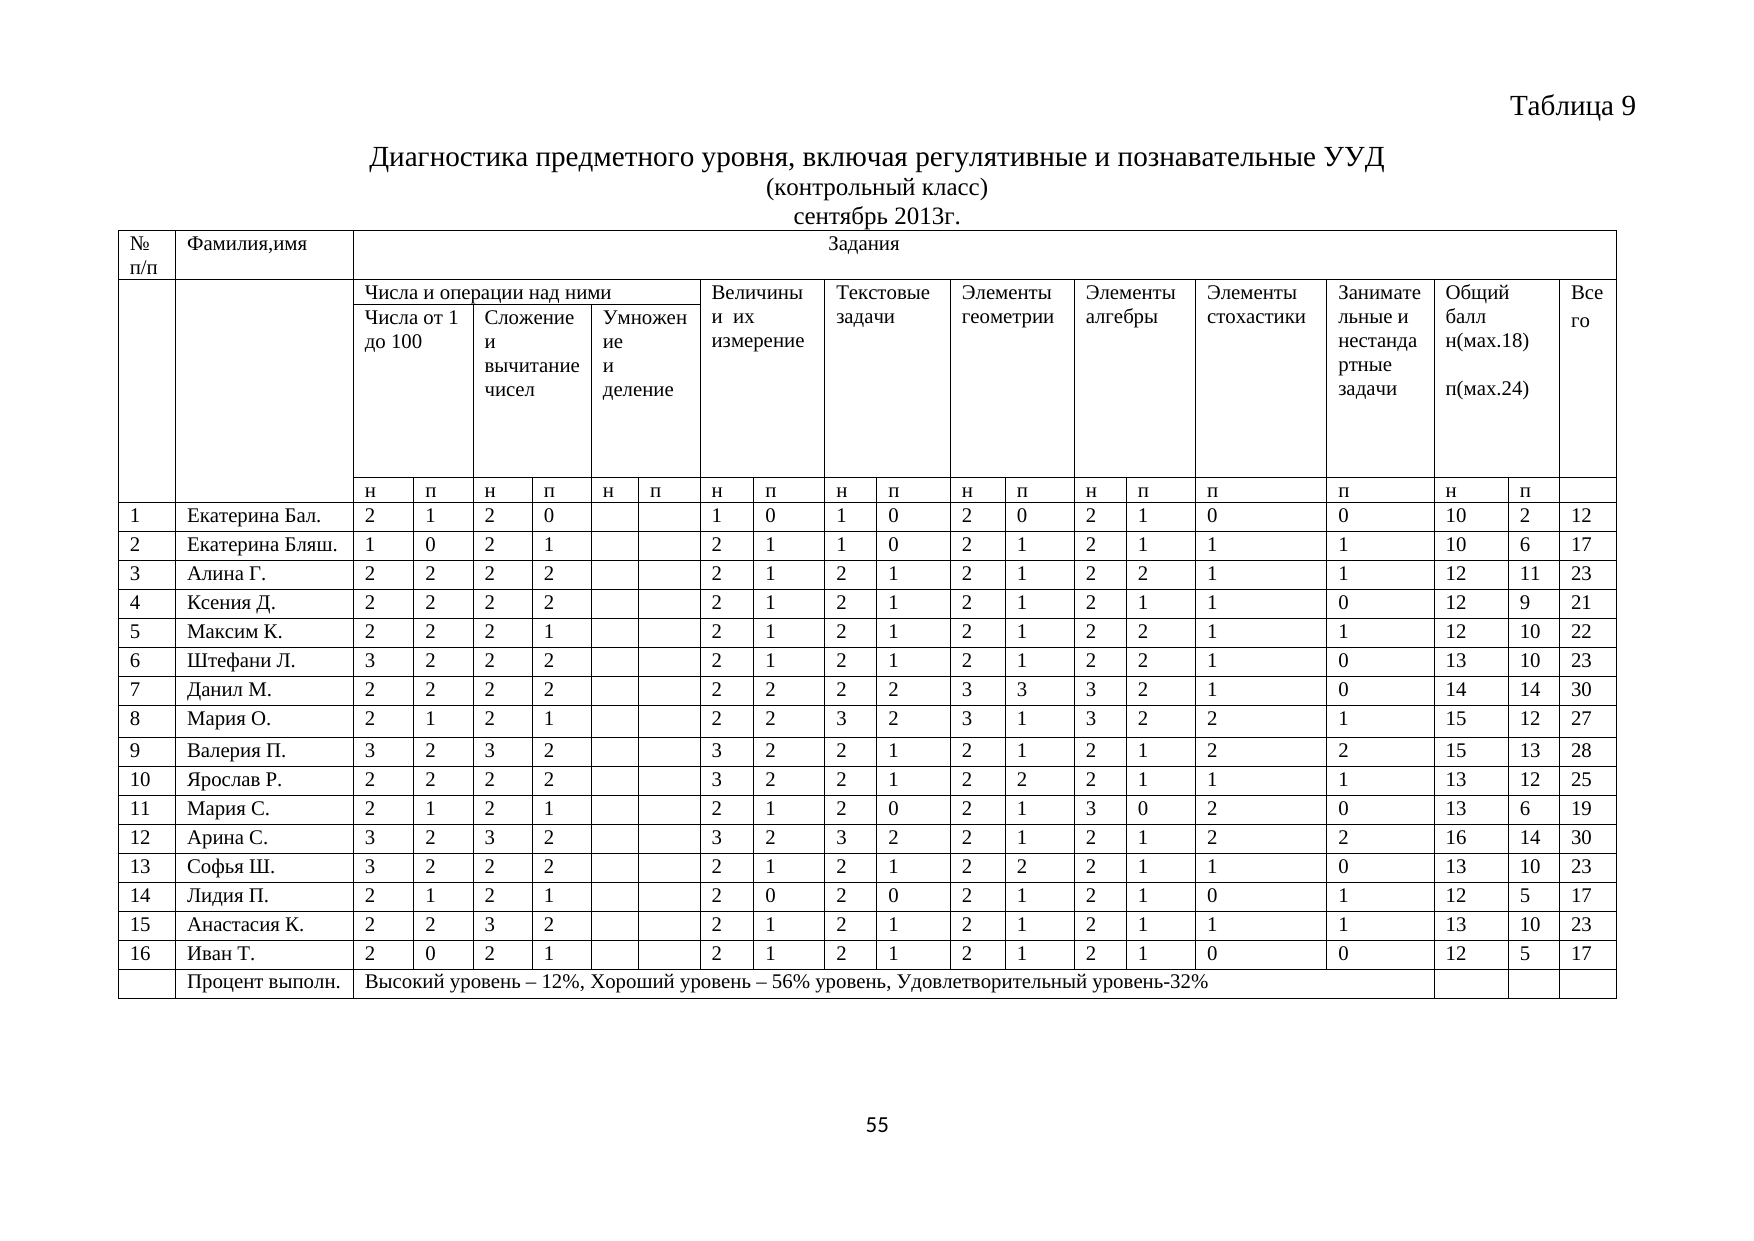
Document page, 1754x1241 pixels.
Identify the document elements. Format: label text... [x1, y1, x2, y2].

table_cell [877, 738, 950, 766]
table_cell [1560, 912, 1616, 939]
table_cell 2 [825, 677, 876, 705]
table_cell 30 [1560, 677, 1616, 705]
table_cell 10 [1435, 532, 1508, 560]
table_cell 2 [951, 503, 1005, 531]
table_cell [639, 677, 700, 705]
table_cell [639, 503, 700, 531]
table_cell 1 [414, 706, 473, 737]
table_cell 6 [1509, 532, 1559, 560]
table_cell 2 [951, 590, 1005, 618]
table_cell 2 [701, 677, 753, 705]
table_cell [1560, 478, 1616, 502]
table_cell 10 [1509, 648, 1559, 676]
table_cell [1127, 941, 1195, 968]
table_cell 2 [1127, 619, 1195, 647]
table_cell 1 [1196, 532, 1326, 560]
table_cell 14 [1509, 677, 1559, 705]
table_cell 1 [877, 590, 950, 618]
table_cell п [1196, 478, 1326, 502]
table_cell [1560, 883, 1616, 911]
table_cell 1 [533, 532, 591, 560]
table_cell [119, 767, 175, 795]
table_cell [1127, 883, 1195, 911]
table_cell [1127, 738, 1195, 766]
table_cell 17 [1560, 532, 1616, 560]
table_cell 1 [701, 503, 753, 531]
table_cell 2 [354, 503, 413, 531]
table_cell 0 [754, 503, 824, 531]
table_cell 1 [1196, 561, 1326, 589]
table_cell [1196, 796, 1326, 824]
table_cell п [877, 478, 950, 502]
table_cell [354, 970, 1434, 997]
table_cell Всего [1560, 280, 1616, 477]
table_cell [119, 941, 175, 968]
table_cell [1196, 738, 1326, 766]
table_cell [592, 532, 638, 560]
table_cell 3 [825, 706, 876, 737]
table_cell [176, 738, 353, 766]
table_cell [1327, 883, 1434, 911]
table_cell Алина Г. [176, 561, 353, 589]
table_cell [639, 561, 700, 589]
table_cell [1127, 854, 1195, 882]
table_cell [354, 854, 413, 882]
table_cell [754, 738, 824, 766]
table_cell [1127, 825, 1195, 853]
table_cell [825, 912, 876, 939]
table_cell 1 [1127, 590, 1195, 618]
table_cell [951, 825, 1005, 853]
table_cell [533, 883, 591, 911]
table_cell н [951, 478, 1005, 502]
table_cell 2 [354, 590, 413, 618]
table_cell 2 [474, 648, 532, 676]
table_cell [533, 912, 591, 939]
table_cell 2 [1127, 561, 1195, 589]
table_cell Элементы геометрии [951, 280, 1074, 477]
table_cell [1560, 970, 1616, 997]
table_cell 2 [825, 561, 876, 589]
table_cell 2 [825, 619, 876, 647]
table_cell 3 [354, 648, 413, 676]
table_cell Элементы стохастики [1196, 280, 1326, 477]
table_cell п [1006, 478, 1074, 502]
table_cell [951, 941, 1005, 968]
table_cell 1 [877, 619, 950, 647]
table_cell 9 [1509, 590, 1559, 618]
table_cell [592, 619, 638, 647]
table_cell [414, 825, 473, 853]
table_cell Элементы алгебры [1075, 280, 1195, 477]
table_cell 1 [1127, 503, 1195, 531]
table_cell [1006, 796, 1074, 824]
table_cell Мария О. [176, 706, 353, 737]
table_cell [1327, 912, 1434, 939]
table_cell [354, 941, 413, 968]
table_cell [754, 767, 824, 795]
table_cell 2 [1075, 619, 1126, 647]
table_cell 12 [1435, 590, 1508, 618]
table_cell 13 [1435, 648, 1508, 676]
table_cell 0 [1327, 648, 1434, 676]
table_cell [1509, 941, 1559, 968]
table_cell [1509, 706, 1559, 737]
table_cell 2 [701, 561, 753, 589]
table_cell 14 [1435, 677, 1508, 705]
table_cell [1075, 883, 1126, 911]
table_cell Екатерина Бал. [176, 503, 353, 531]
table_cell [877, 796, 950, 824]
table_cell 1 [1006, 532, 1074, 560]
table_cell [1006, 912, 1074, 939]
table_cell 3 [1006, 677, 1074, 705]
table_cell 2 [533, 677, 591, 705]
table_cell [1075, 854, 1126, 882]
table_cell [592, 648, 638, 676]
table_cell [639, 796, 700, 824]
table_cell 1 [1327, 619, 1434, 647]
table_cell 0 [533, 503, 591, 531]
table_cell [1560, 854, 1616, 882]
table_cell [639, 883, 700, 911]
table_cell 1 [877, 648, 950, 676]
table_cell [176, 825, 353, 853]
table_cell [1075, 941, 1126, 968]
table_cell 1 [533, 706, 591, 737]
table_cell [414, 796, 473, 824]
table_cell 2 [1075, 532, 1126, 560]
table_cell 1 [754, 648, 824, 676]
table_cell 2 [474, 619, 532, 647]
table_cell 2 [877, 677, 950, 705]
table_cell Екатерина Бляш. [176, 532, 353, 560]
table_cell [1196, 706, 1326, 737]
table_cell 2 [1127, 677, 1195, 705]
table_cell н [592, 478, 638, 502]
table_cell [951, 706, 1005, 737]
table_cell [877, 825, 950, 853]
table_cell 2 [414, 648, 473, 676]
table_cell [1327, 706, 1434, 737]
table_cell п [414, 478, 473, 502]
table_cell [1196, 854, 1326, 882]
table_cell 21 [1560, 590, 1616, 618]
table_cell 1 [1127, 532, 1195, 560]
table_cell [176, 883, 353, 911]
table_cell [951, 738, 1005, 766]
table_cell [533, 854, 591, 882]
table_cell 2 [414, 590, 473, 618]
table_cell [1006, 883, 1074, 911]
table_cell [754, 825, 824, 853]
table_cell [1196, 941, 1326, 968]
table_cell 2 [119, 532, 175, 560]
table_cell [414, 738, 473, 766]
table_cell 2 [474, 677, 532, 705]
table_cell 1 [1327, 532, 1434, 560]
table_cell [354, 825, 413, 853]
table_cell 0 [414, 532, 473, 560]
table_cell 1 [1006, 561, 1074, 589]
table_cell н [1075, 478, 1126, 502]
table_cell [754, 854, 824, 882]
table_cell 2 [414, 619, 473, 647]
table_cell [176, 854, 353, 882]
table_cell п [533, 478, 591, 502]
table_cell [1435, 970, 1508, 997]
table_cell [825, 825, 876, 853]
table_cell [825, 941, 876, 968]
table_cell 1 [414, 503, 473, 531]
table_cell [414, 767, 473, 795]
table_cell н [354, 478, 413, 502]
table_cell 23 [1560, 561, 1616, 589]
table_cell 2 [951, 532, 1005, 560]
table_cell 2 [1127, 648, 1195, 676]
table_cell 2 [701, 532, 753, 560]
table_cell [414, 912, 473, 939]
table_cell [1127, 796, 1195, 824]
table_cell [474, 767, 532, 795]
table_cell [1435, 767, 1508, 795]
table_cell 1 [825, 532, 876, 560]
table_cell [639, 590, 700, 618]
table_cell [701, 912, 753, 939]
table_cell [176, 280, 353, 502]
table_cell 2 [825, 648, 876, 676]
table_cell Сложение и вычитание чисел [474, 305, 591, 477]
table_cell Штефани Л. [176, 648, 353, 676]
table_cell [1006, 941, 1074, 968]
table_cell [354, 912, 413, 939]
table_cell 0 [1327, 503, 1434, 531]
table_cell 0 [1327, 677, 1434, 705]
table_cell 2 [1075, 590, 1126, 618]
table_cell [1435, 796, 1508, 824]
table_cell 1 [877, 561, 950, 589]
table_cell 2 [1075, 503, 1126, 531]
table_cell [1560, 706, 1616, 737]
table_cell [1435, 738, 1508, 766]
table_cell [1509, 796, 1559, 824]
table_cell [639, 619, 700, 647]
table_cell 3 [119, 561, 175, 589]
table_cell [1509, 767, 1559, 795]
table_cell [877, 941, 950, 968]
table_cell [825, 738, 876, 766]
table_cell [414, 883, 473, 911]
table_cell 5 [119, 619, 175, 647]
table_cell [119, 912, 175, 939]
table_cell 1 [754, 590, 824, 618]
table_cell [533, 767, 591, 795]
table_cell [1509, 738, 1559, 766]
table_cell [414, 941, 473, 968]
table_cell 1 [1196, 648, 1326, 676]
table_cell 1 [1196, 677, 1326, 705]
table_cell п [754, 478, 824, 502]
table_cell 2 [533, 590, 591, 618]
table_cell 2 [354, 561, 413, 589]
table_cell 0 [1006, 503, 1074, 531]
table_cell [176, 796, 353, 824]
table_cell п [1327, 478, 1434, 502]
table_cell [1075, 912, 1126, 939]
table_cell 7 [119, 677, 175, 705]
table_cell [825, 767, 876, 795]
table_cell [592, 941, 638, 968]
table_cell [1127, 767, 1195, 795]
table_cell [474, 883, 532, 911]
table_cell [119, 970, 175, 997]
text Таблица 9 [118, 88, 1636, 122]
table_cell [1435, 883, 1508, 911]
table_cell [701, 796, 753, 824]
table_header № п/п [119, 231, 175, 279]
table_cell 1 [1006, 619, 1074, 647]
table_cell н [701, 478, 753, 502]
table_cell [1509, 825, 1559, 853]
table_header Задания [354, 231, 1616, 279]
table_cell [639, 706, 700, 737]
table_cell [639, 648, 700, 676]
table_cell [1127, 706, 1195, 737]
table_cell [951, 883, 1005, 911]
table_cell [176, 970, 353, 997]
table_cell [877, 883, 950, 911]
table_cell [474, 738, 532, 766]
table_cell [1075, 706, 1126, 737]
table_cell 1 [825, 503, 876, 531]
table_cell 10 [1435, 503, 1508, 531]
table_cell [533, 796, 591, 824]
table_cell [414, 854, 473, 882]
table_cell 2 [474, 561, 532, 589]
table_cell 12 [1560, 503, 1616, 531]
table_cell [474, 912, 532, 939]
table_cell 1 [354, 532, 413, 560]
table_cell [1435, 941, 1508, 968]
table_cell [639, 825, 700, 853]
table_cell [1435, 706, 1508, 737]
table_cell 1 [754, 561, 824, 589]
table_cell Числа от 1 до 100 [354, 305, 473, 477]
table_cell [592, 706, 638, 737]
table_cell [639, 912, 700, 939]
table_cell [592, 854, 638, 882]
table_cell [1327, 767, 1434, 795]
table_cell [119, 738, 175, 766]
table_cell [592, 503, 638, 531]
table_cell 2 [533, 648, 591, 676]
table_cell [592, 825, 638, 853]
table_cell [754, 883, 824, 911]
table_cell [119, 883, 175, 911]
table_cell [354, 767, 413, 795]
table_cell 12 [1435, 619, 1508, 647]
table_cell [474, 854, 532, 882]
table_cell 2 [414, 561, 473, 589]
table_cell 1 [754, 619, 824, 647]
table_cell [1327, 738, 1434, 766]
table_cell п [639, 478, 700, 502]
table_cell 2 [701, 590, 753, 618]
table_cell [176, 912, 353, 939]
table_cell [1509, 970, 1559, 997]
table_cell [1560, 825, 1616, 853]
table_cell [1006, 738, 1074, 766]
table_cell 2 [754, 677, 824, 705]
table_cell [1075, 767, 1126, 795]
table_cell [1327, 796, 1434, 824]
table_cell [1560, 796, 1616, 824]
table_cell н [825, 478, 876, 502]
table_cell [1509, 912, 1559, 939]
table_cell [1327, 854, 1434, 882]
table_cell 12 [1435, 561, 1508, 589]
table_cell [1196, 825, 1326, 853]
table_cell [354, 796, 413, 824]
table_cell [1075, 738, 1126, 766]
table_cell 1 [754, 532, 824, 560]
table_cell [592, 590, 638, 618]
table_cell [592, 561, 638, 589]
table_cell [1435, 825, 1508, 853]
table_cell 1 [1006, 590, 1074, 618]
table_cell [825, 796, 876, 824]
table_cell 2 [951, 619, 1005, 647]
table_cell 0 [877, 532, 950, 560]
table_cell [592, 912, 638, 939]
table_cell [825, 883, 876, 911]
table_cell п [1127, 478, 1195, 502]
table_cell Ксения Д. [176, 590, 353, 618]
table_cell 2 [354, 619, 413, 647]
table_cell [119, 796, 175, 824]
table_cell [119, 280, 175, 502]
table_cell 22 [1560, 619, 1616, 647]
table_cell 2 [533, 561, 591, 589]
table_cell 2 [354, 706, 413, 737]
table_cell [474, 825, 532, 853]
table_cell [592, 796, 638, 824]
table_cell 0 [877, 503, 950, 531]
table_cell 2 [474, 503, 532, 531]
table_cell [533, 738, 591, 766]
table_cell [592, 677, 638, 705]
table_cell 2 [951, 561, 1005, 589]
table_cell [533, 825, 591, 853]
table_cell 10 [1509, 619, 1559, 647]
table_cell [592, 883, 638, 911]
table_cell 6 [119, 648, 175, 676]
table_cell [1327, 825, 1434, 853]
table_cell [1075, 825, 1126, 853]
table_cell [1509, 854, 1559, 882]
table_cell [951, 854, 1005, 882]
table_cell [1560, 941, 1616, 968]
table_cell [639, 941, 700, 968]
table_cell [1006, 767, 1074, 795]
table_cell 2 [701, 619, 753, 647]
table_cell Числа и операции над ними [354, 280, 700, 304]
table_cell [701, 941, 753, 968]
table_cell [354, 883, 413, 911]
table_cell 1 [1006, 648, 1074, 676]
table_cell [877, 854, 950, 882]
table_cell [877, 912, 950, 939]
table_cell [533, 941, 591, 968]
table_cell 2 [474, 590, 532, 618]
table_cell 0 [1327, 590, 1434, 618]
table_cell Величины и их измерение [701, 280, 824, 477]
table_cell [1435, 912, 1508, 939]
table_cell 23 [1560, 648, 1616, 676]
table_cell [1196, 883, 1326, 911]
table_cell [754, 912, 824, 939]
table_cell 4 [119, 590, 175, 618]
table_cell 2 [825, 590, 876, 618]
text Диагностика предметного уровня, включая регулятивные и познавательные УУД [118, 139, 1636, 172]
text (контрольный класс) [118, 172, 1636, 201]
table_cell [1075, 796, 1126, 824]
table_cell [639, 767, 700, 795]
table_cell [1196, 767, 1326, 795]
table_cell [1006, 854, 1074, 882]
table_cell 2 [877, 706, 950, 737]
table_cell Занимательные и нестандартные задачи [1327, 280, 1434, 477]
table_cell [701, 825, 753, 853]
table_cell 2 [1075, 648, 1126, 676]
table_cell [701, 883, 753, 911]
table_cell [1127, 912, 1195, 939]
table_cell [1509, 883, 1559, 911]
table_cell Общий балл н(мах.18) п(мах.24) [1435, 280, 1559, 477]
table_cell 1 [1327, 561, 1434, 589]
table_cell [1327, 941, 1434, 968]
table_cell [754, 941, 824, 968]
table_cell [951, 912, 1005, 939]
table_cell Умножение и деление [592, 305, 700, 477]
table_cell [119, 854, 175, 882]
table_cell 2 [354, 677, 413, 705]
table_cell 2 [474, 706, 532, 737]
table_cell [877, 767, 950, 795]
table_cell 1 [119, 503, 175, 531]
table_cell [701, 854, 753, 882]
table_cell 1 [533, 619, 591, 647]
table_cell Данил М. [176, 677, 353, 705]
table_cell 2 [701, 706, 753, 737]
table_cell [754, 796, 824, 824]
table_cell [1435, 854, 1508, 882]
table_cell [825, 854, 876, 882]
table_cell [639, 532, 700, 560]
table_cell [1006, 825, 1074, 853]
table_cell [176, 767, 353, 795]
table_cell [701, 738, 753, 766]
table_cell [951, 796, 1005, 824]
table_cell 1 [1196, 590, 1326, 618]
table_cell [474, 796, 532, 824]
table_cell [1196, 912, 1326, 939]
table_cell п [1509, 478, 1559, 502]
table_cell 0 [1196, 503, 1326, 531]
table_cell 3 [1075, 677, 1126, 705]
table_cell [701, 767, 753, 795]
table_cell 2 [951, 648, 1005, 676]
table_cell 3 [951, 677, 1005, 705]
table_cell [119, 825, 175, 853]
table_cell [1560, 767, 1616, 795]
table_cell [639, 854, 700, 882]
table_cell 1 [1196, 619, 1326, 647]
table_cell н [474, 478, 532, 502]
text сентябрь 2013г. [118, 201, 1636, 230]
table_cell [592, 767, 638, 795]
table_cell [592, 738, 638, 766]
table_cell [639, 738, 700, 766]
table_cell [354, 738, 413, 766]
table_header Фамилия,имя [176, 231, 353, 279]
table_cell н [1435, 478, 1508, 502]
table_cell Текстовые задачи [825, 280, 950, 477]
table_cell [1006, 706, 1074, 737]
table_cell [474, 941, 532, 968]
table_cell 2 [1075, 561, 1126, 589]
table_cell 11 [1509, 561, 1559, 589]
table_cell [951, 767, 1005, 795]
table_cell 2 [414, 677, 473, 705]
table_cell 2 [754, 706, 824, 737]
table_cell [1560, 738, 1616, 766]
table_cell Максим К. [176, 619, 353, 647]
table_cell 8 [119, 706, 175, 737]
table_cell 2 [1509, 503, 1559, 531]
table_cell 2 [701, 648, 753, 676]
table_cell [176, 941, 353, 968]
table_cell 2 [474, 532, 532, 560]
